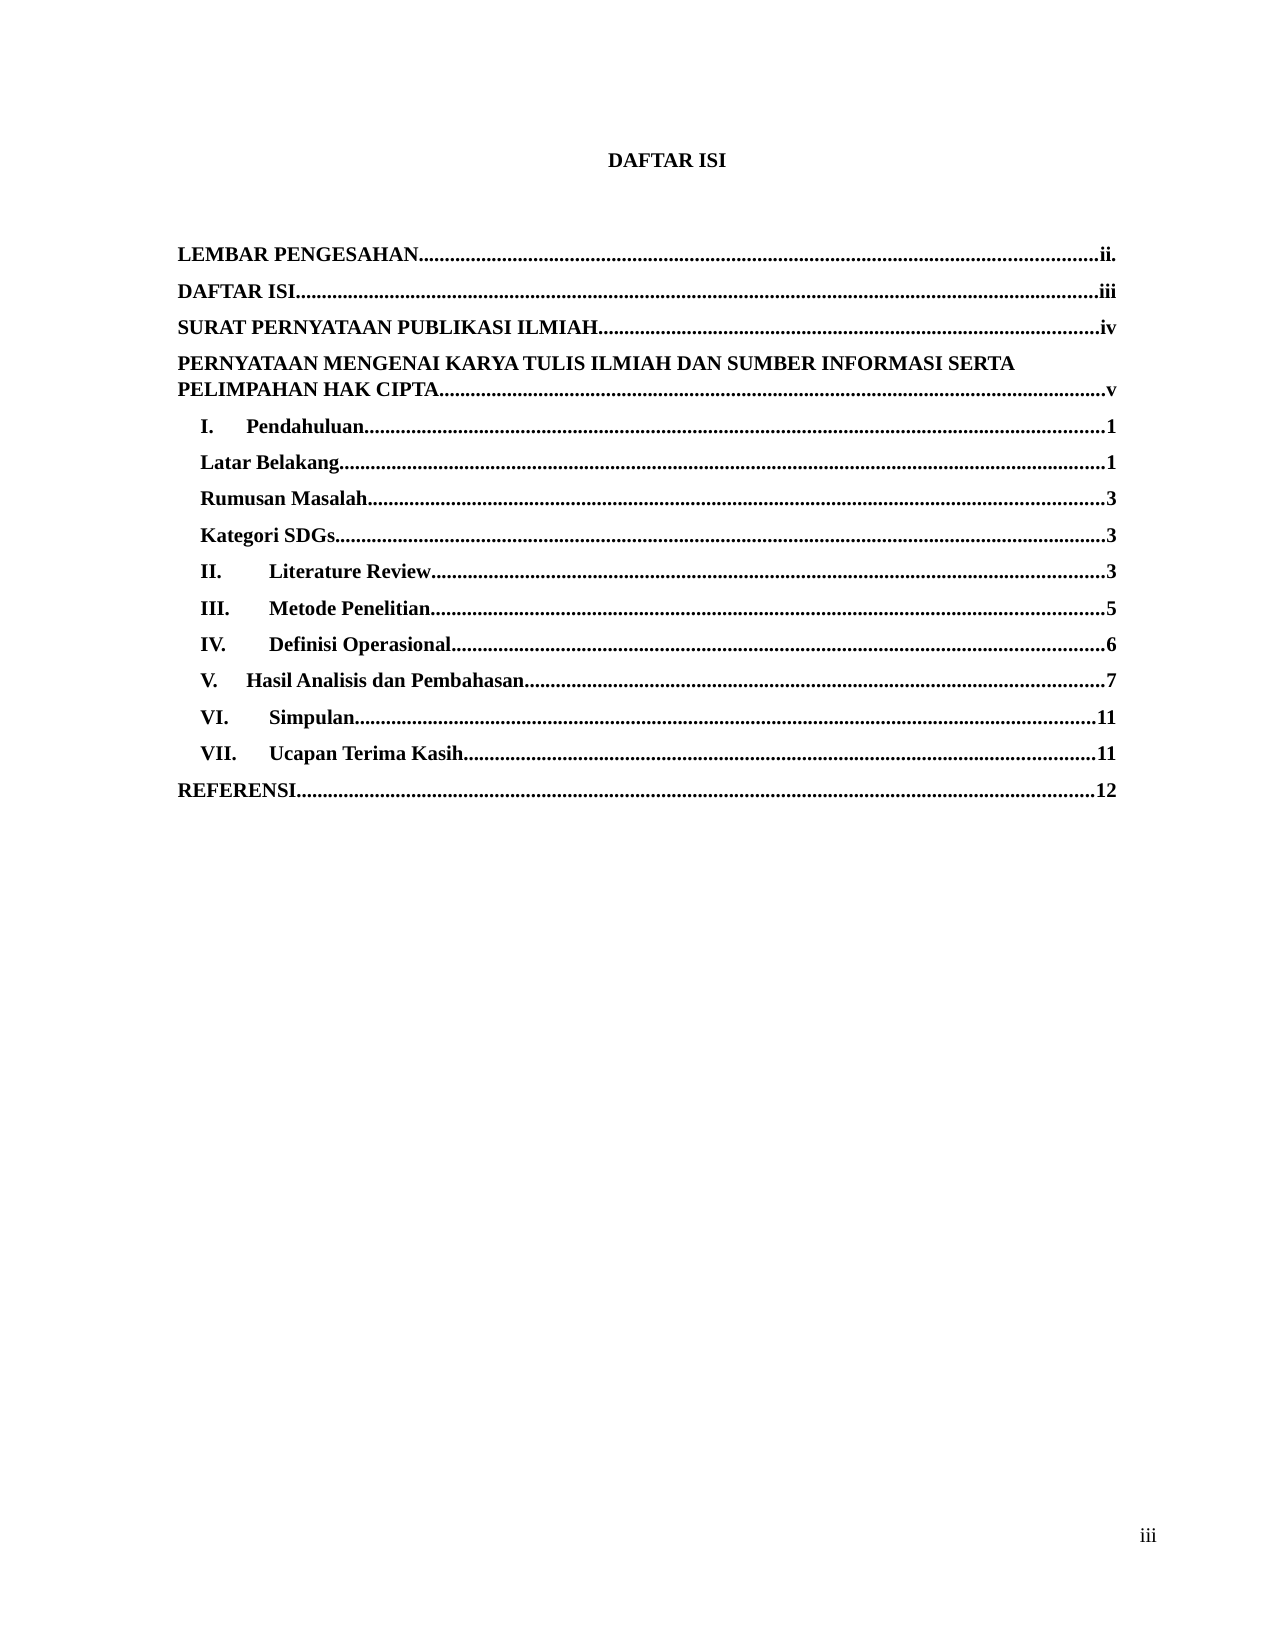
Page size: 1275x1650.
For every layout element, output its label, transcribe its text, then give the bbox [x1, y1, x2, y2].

subtitle DAFTAR ISI [177, 148, 1157, 172]
